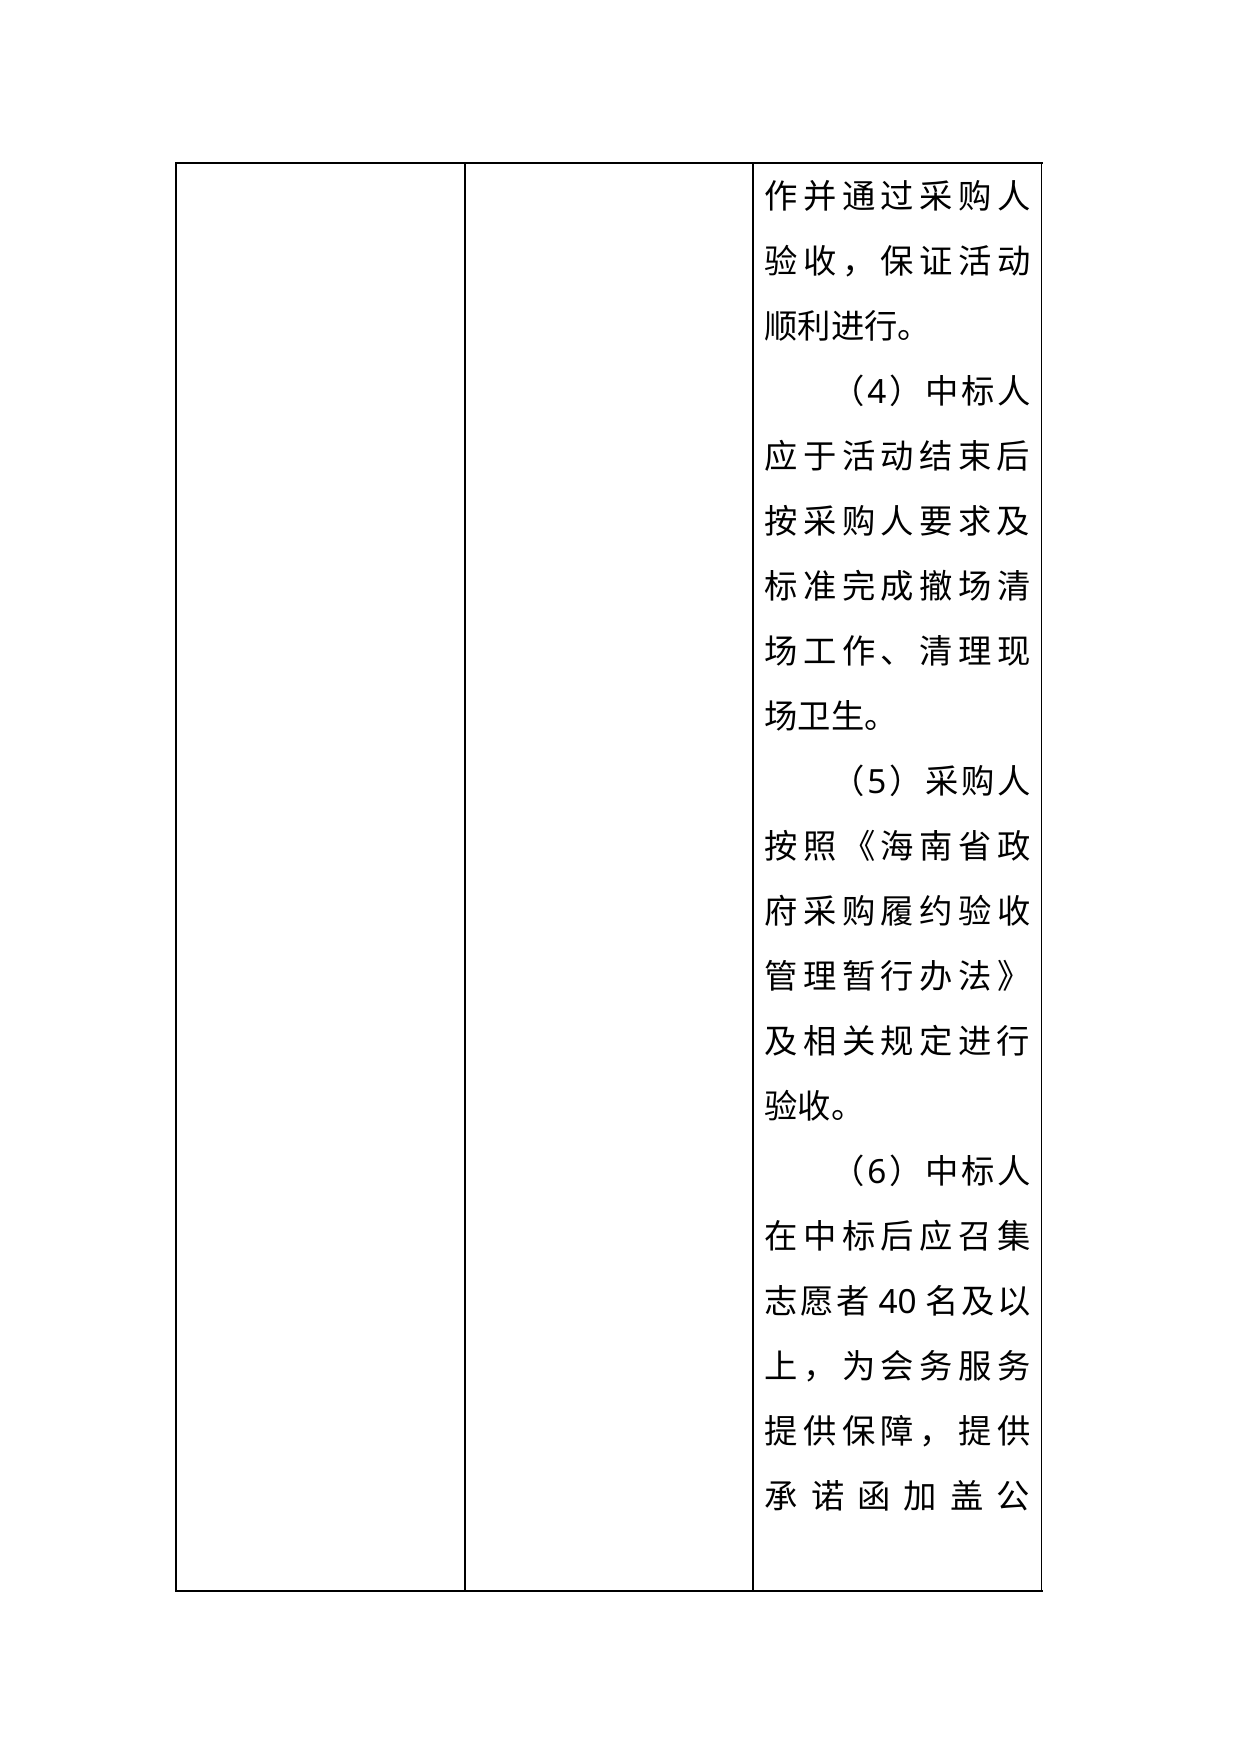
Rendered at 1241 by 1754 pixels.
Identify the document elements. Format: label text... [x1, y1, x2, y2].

table_cell 1 [177, 164, 464, 1590]
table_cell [754, 164, 1041, 1590]
table_cell ★ [466, 164, 752, 1590]
